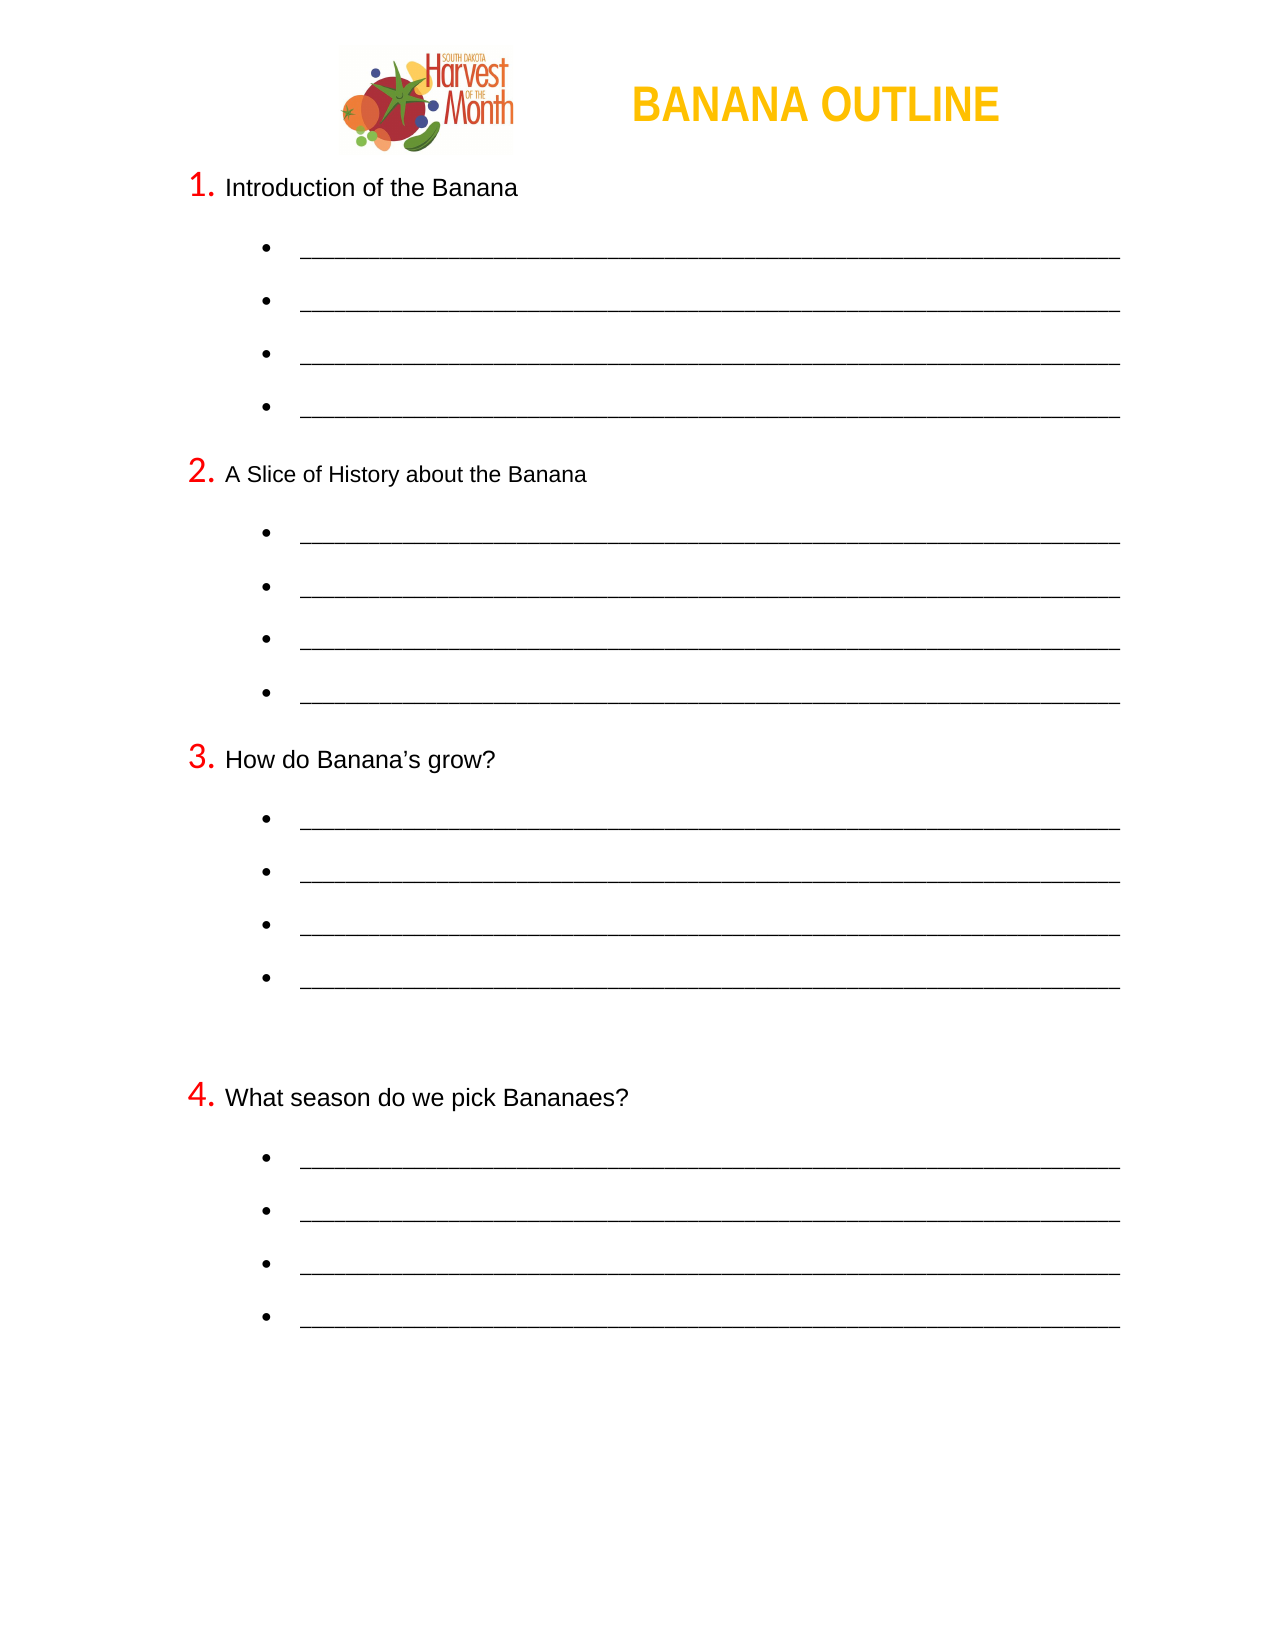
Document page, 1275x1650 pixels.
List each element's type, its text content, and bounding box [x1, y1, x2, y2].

list ________________________________________________________________________ [262, 573, 1125, 601]
list ________________________________________________________________________ [262, 679, 1125, 707]
list Introduction of the Banana [187, 160, 1125, 206]
list ________________________________________________________________________ [262, 340, 1125, 368]
list What season do we pick Bananaes? [187, 1070, 1125, 1116]
list ________________________________________________________________________ [262, 626, 1125, 654]
list ________________________________________________________________________ [262, 234, 1125, 262]
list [262, 1197, 1125, 1225]
list A Slice of History about the Banana [187, 446, 1125, 492]
list ________________________________________________________________________ [262, 1144, 1125, 1172]
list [262, 1303, 1125, 1331]
list How do Banana’s grow? [187, 732, 1125, 777]
list ________________________________________________________________________ [262, 858, 1125, 886]
list ________________________________________________________________________ [262, 393, 1125, 421]
list ________________________________________________________________________ [262, 287, 1125, 315]
list ________________________________________________________________________ [262, 805, 1125, 833]
list ________________________________________________________________________ [262, 519, 1125, 548]
list ________________________________________________________________________ [262, 964, 1125, 992]
list ________________________________________________________________________ [262, 911, 1125, 939]
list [262, 1250, 1125, 1278]
picture [338, 45, 514, 155]
